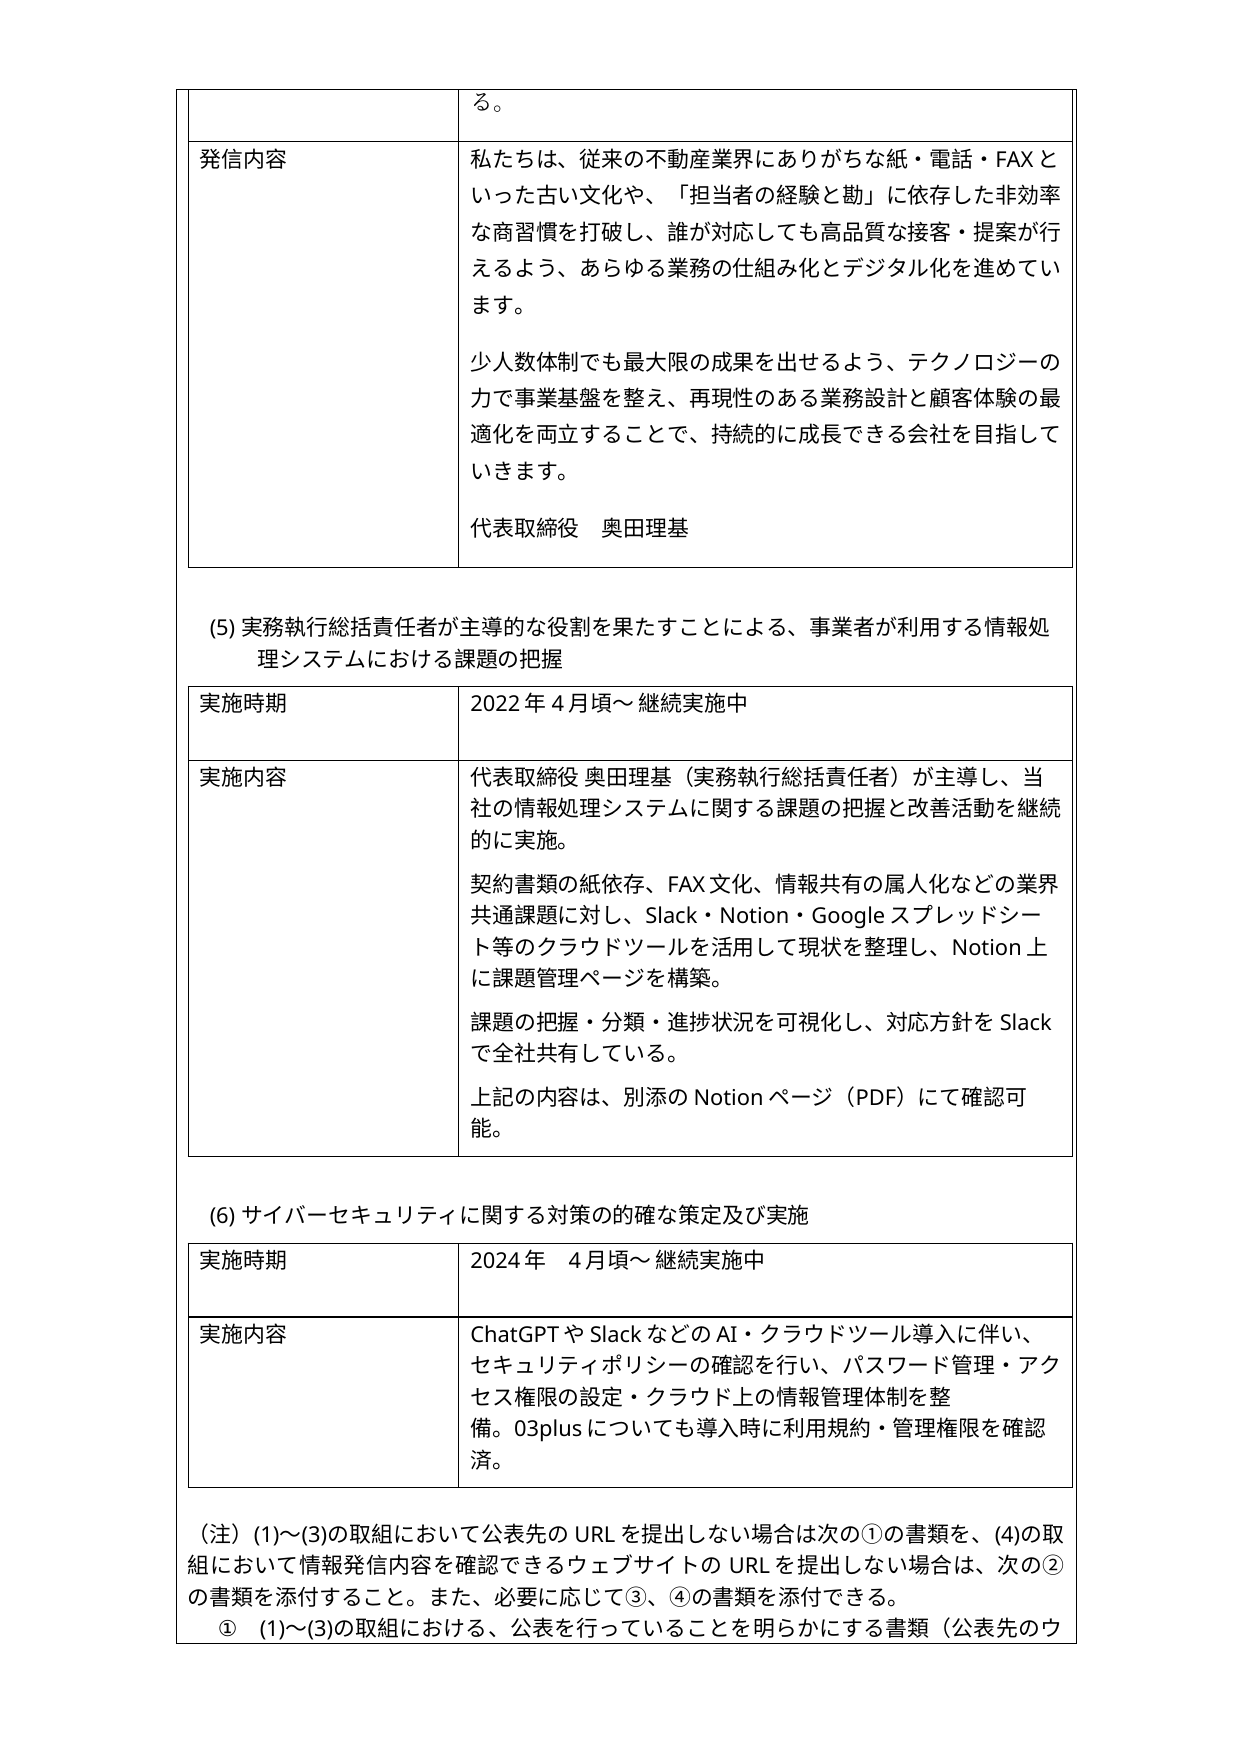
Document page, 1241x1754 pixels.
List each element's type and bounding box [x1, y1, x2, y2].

table_cell [177, 90, 1076, 1643]
